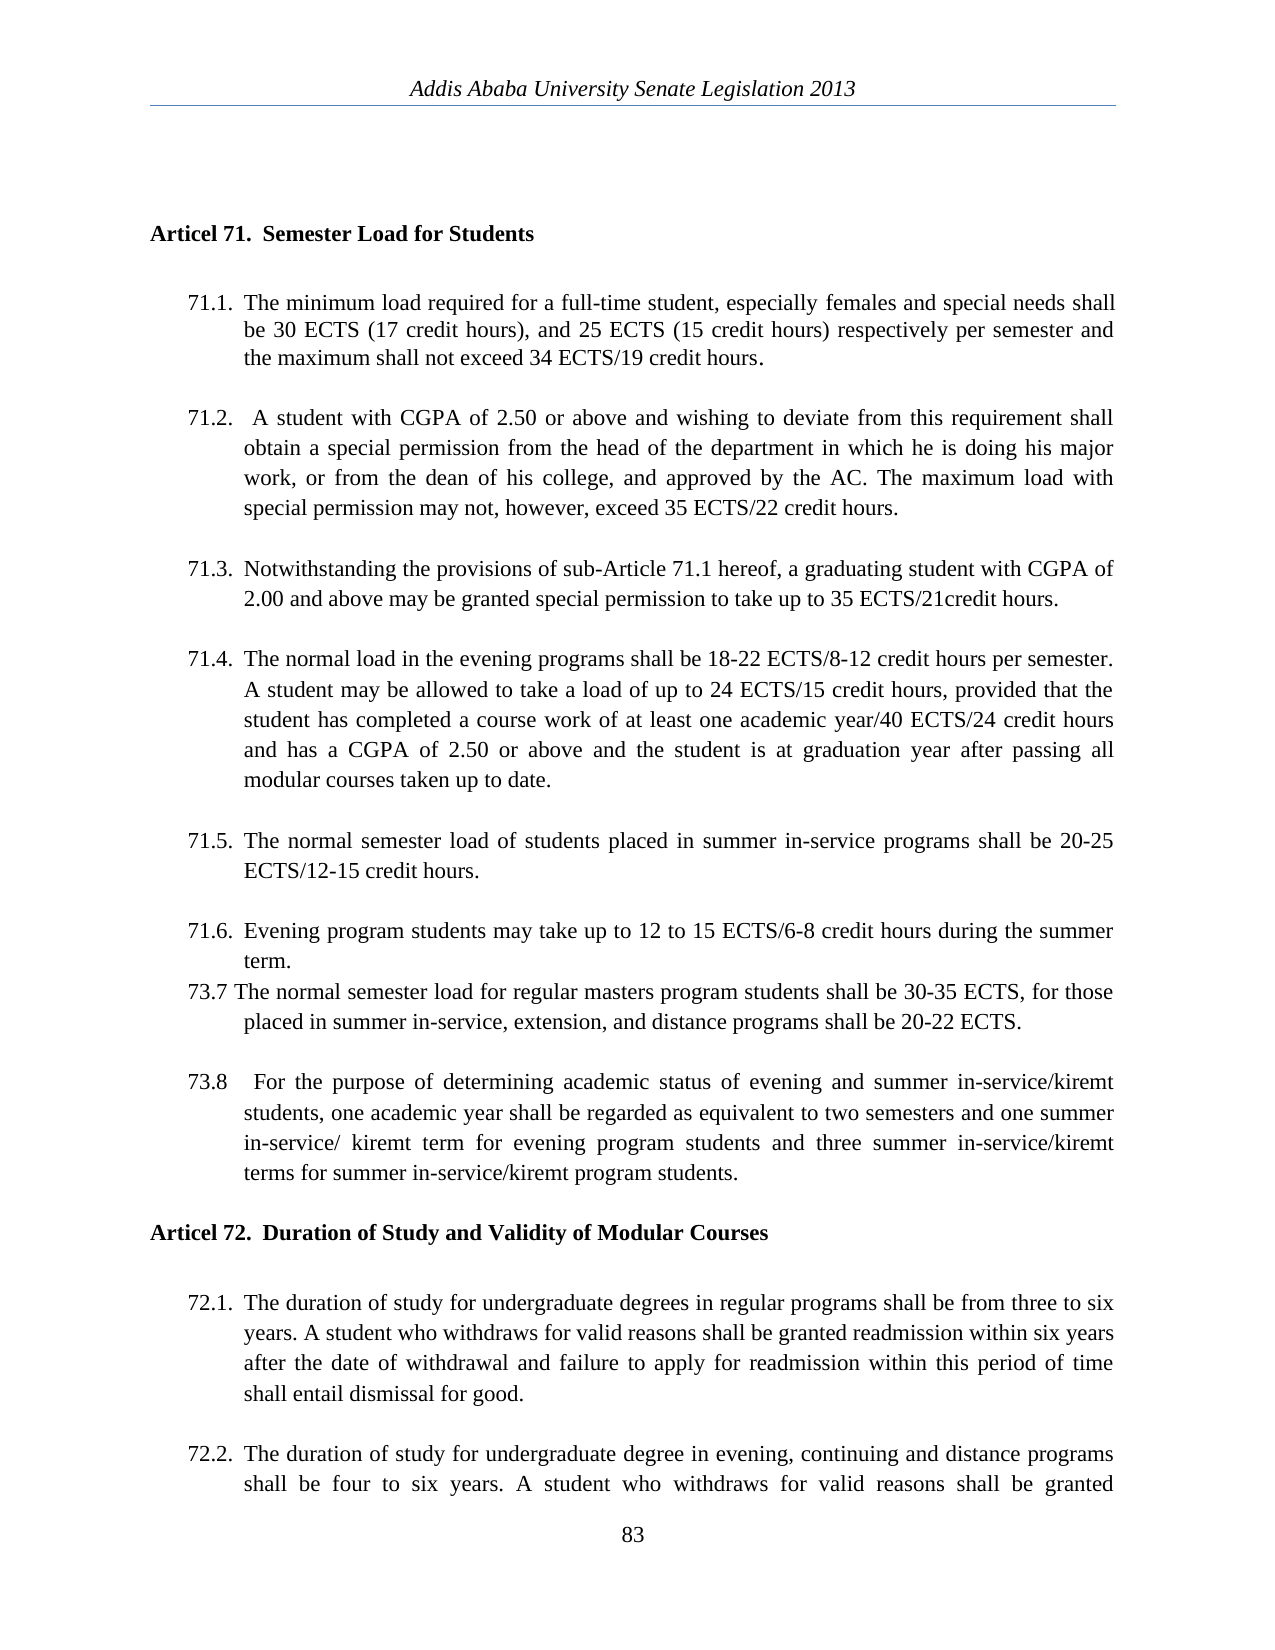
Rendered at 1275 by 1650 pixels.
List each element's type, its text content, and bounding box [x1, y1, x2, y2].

list Semester Load for Students [150, 219, 1116, 246]
list Duration of Study and Validity of Modular Courses [150, 1219, 1116, 1246]
text 73.7 The normal semester load for regular masters program students shall be 30-35 ECTS, for those placed in summer in-service, extension, and distance programs shall be 20-22 ECTS. [187, 978, 1116, 1034]
list The minimum load required for a full-time student, especially females and special needs shall be 30 ECTS (17 credit hours), and 25 ECTS (15 credit hours) respectively per semester and the maximum shall not exceed 34 ECTS/19 credit hours. [187, 289, 1116, 371]
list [187, 1440, 1116, 1497]
list The normal semester load of students placed in summer in-service programs shall be 20-25 ECTS/12-15 credit hours. [187, 827, 1116, 883]
list Notwithstanding the provisions of sub-Article 71.1 hereof, a graduating student with CGPA of 2.00 and above may be granted special permission to take up to 35 ECTS/21credit hours. [187, 555, 1116, 611]
list The duration of study for undergraduate degrees in regular programs shall be from three to six years. A student who withdraws for valid reasons shall be granted readmission within six years after the date of withdrawal and failure to apply for readmission within this period of time shall entail dismissal for good. [187, 1289, 1116, 1406]
list Evening program students may take up to 12 to 15 ECTS/6-8 credit hours during the summer term. [187, 917, 1116, 974]
list A student with CGPA of 2.50 or above and wishing to deviate from this requirement shall obtain a special permission from the head of the department in which he is doing his major work, or from the dean of his college, and approved by the AC. The maximum load with special permission may not, however, exceed 35 ECTS/22 credit hours. [187, 404, 1116, 521]
list The normal load in the evening programs shall be 18-22 ECTS/8-12 credit hours per semester. A student may be allowed to take a load of up to 24 ECTS/15 credit hours, provided that the student has completed a course work of at least one academic year/40 ECTS/24 credit hours and has a CGPA of 2.50 or above and the student is at graduation year after passing all modular courses taken up to date. [187, 645, 1116, 793]
list For the purpose of determining academic status of evening and summer in-service/kiremt students, one academic year shall be regarded as equivalent to two semesters and one summer in-service/ kiremt term for evening program students and three summer in-service/kiremt terms for summer in-service/kiremt program students. [187, 1068, 1116, 1185]
